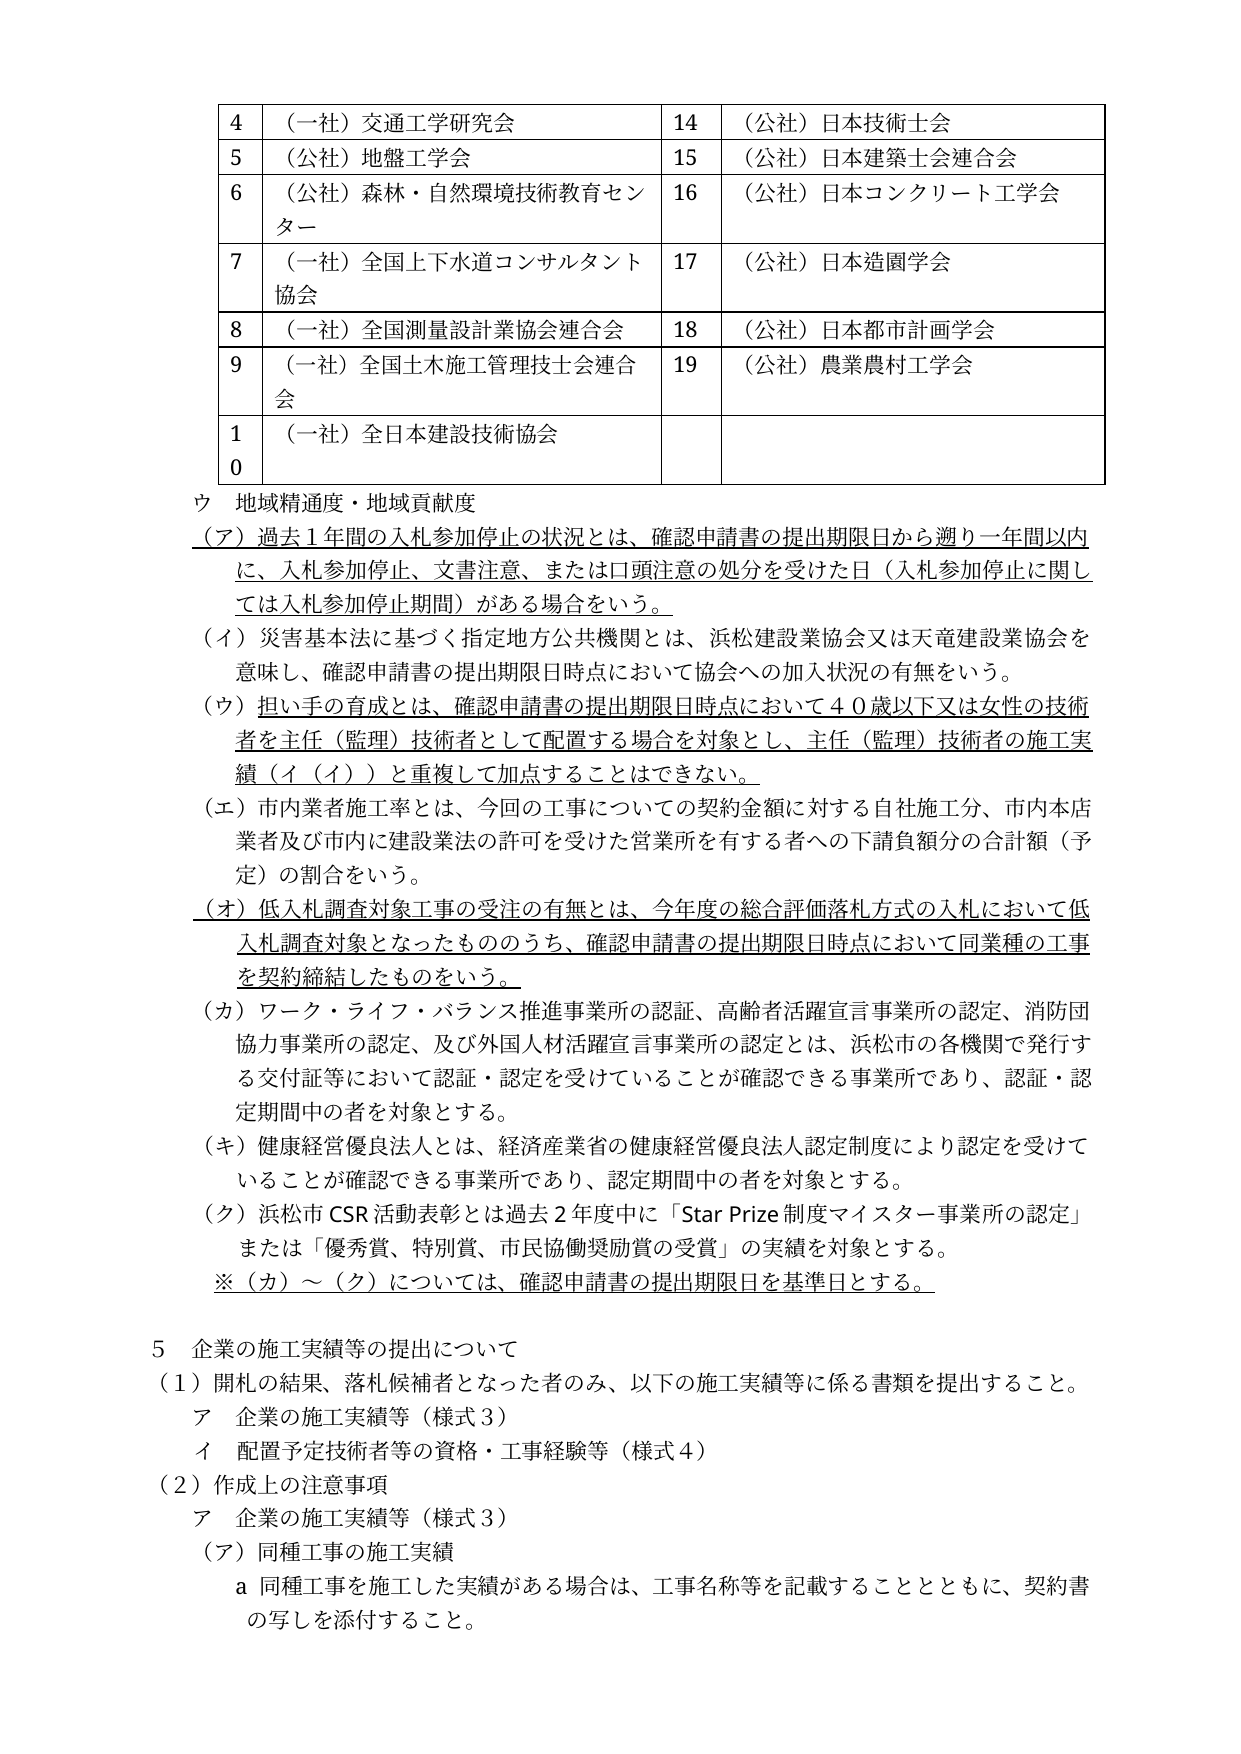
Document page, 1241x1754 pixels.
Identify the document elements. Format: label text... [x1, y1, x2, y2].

table_cell （公社）日本コンクリート工学会 [722, 175, 1104, 243]
text a 同種工事を施工した実績がある場合は、工事名称等を記載することとともに、契約書の写しを添付すること。 [148, 1568, 1107, 1636]
text （２）作成上の注意事項 [148, 1467, 1092, 1501]
table_cell 4 [219, 105, 262, 139]
text ア 企業の施工実績等（様式３） [148, 1501, 1092, 1534]
text イ 配置予定技術者等の資格・工事経験等（様式４） [193, 1433, 1092, 1467]
table_cell 8 [219, 313, 262, 346]
table_cell [722, 416, 1104, 484]
table_cell 18 [662, 313, 721, 346]
table_cell 6 [219, 175, 262, 243]
text （エ）市内業者施工率とは、今回の工事についての契約金額に対する自社施工分、市内本店業者及び市内に建設業法の許可を受けた営業所を有する者への下請負額分の合計額（予定）の割合をいう。 [192, 789, 1092, 891]
table_cell 10 [219, 416, 262, 484]
table_cell （公社）地盤工学会 [263, 140, 661, 174]
table_cell （公社）日本都市計画学会 [722, 313, 1104, 346]
table_cell 16 [662, 175, 721, 243]
table_cell 19 [662, 348, 721, 415]
table_cell （公社）日本技術士会 [722, 105, 1104, 139]
text （イ）災害基本法に基づく指定地方公共機関とは、浜松建設業協会又は天竜建設業協会を 意味し、確認申請書の提出期限日時点において協会への加入状況の有無をいう。 [191, 620, 1092, 688]
text （カ）ワーク・ライフ・バランス推進事業所の認証、高齢者活躍宣言事業所の認定、消防団協力事業所の認定、及び外国人材活躍宣言事業所の認定とは、浜松市の各機関で発行する交付証等において認証・認定を受けていることが確認できる事業所であり、認証・認定期間中の者を対象とする。 [191, 993, 1092, 1128]
text （ア）過去１年間の入札参加停止の状況とは、確認申請書の提出期限日から遡り一年間以内に、入札参加停止、文書注意、または口頭注意の処分を受けた日（入札参加停止に関しては入札参加停止期間）がある場合をいう。 [148, 519, 1092, 620]
text （ア）同種工事の施工実績 [148, 1534, 1092, 1568]
text （ク）浜松市CSR活動表彰とは過去2年度中に「Star Prize制度マイスター事業所の認定」または「優秀賞、特別賞、市民協働奨励賞の受賞」の実績を対象とする。 [192, 1196, 1092, 1263]
text ５ 企業の施工実績等の提出について [148, 1331, 1092, 1365]
table_cell 14 [662, 105, 721, 139]
table_cell （公社）農業農村工学会 [722, 348, 1104, 415]
table_cell 17 [662, 244, 721, 311]
text ア 企業の施工実績等（様式３） [148, 1399, 1092, 1433]
table_cell 9 [219, 348, 262, 415]
text （キ）健康経営優良法人とは、経済産業省の健康経営優良法人認定制度により認定を受けていることが確認できる事業所であり、認定期間中の者を対象とする。 [192, 1128, 1092, 1196]
table_cell 7 [219, 244, 262, 311]
text （オ）低入札調査対象工事の受注の有無とは、今年度の総合評価落札方式の入札において低入札調査対象となったもののうち、確認申請書の提出期限日時点において同業種の工事を契約締結したものをいう。 [193, 891, 1092, 993]
table_cell （公社）森林・自然環境技術教育センター [263, 175, 661, 243]
text ウ 地域精通度・地域貢献度 [148, 485, 1092, 519]
table_cell （公社）日本造園学会 [722, 244, 1104, 311]
table_cell （一社）全国測量設計業協会連合会 [263, 313, 661, 346]
text （ウ）担い手の育成とは、確認申請書の提出期限日時点において４０歳以下又は女性の技術者を主任（監理）技術者として配置する場合を対象とし、主任（監理）技術者の施工実績（イ（イ））と重複して加点することはできない。 [148, 688, 1092, 789]
table_cell （公社）日本建築士会連合会 [722, 140, 1104, 174]
table_cell （一社）全国土木施工管理技士会連合会 [263, 348, 661, 415]
table_cell （一社）全国上下水道コンサルタント協会 [263, 244, 661, 311]
table_cell [662, 416, 721, 484]
table_cell （一社）全日本建設技術協会 [263, 416, 661, 484]
text （１）開札の結果、落札候補者となった者のみ、以下の施工実績等に係る書類を提出すること。 [148, 1365, 1092, 1399]
table_cell 5 [219, 140, 262, 174]
text ※（カ）～（ク）については、確認申請書の提出期限日を基準日とする。 [192, 1263, 1092, 1297]
table_cell 15 [662, 140, 721, 174]
table_cell （一社）交通工学研究会 [263, 105, 661, 139]
